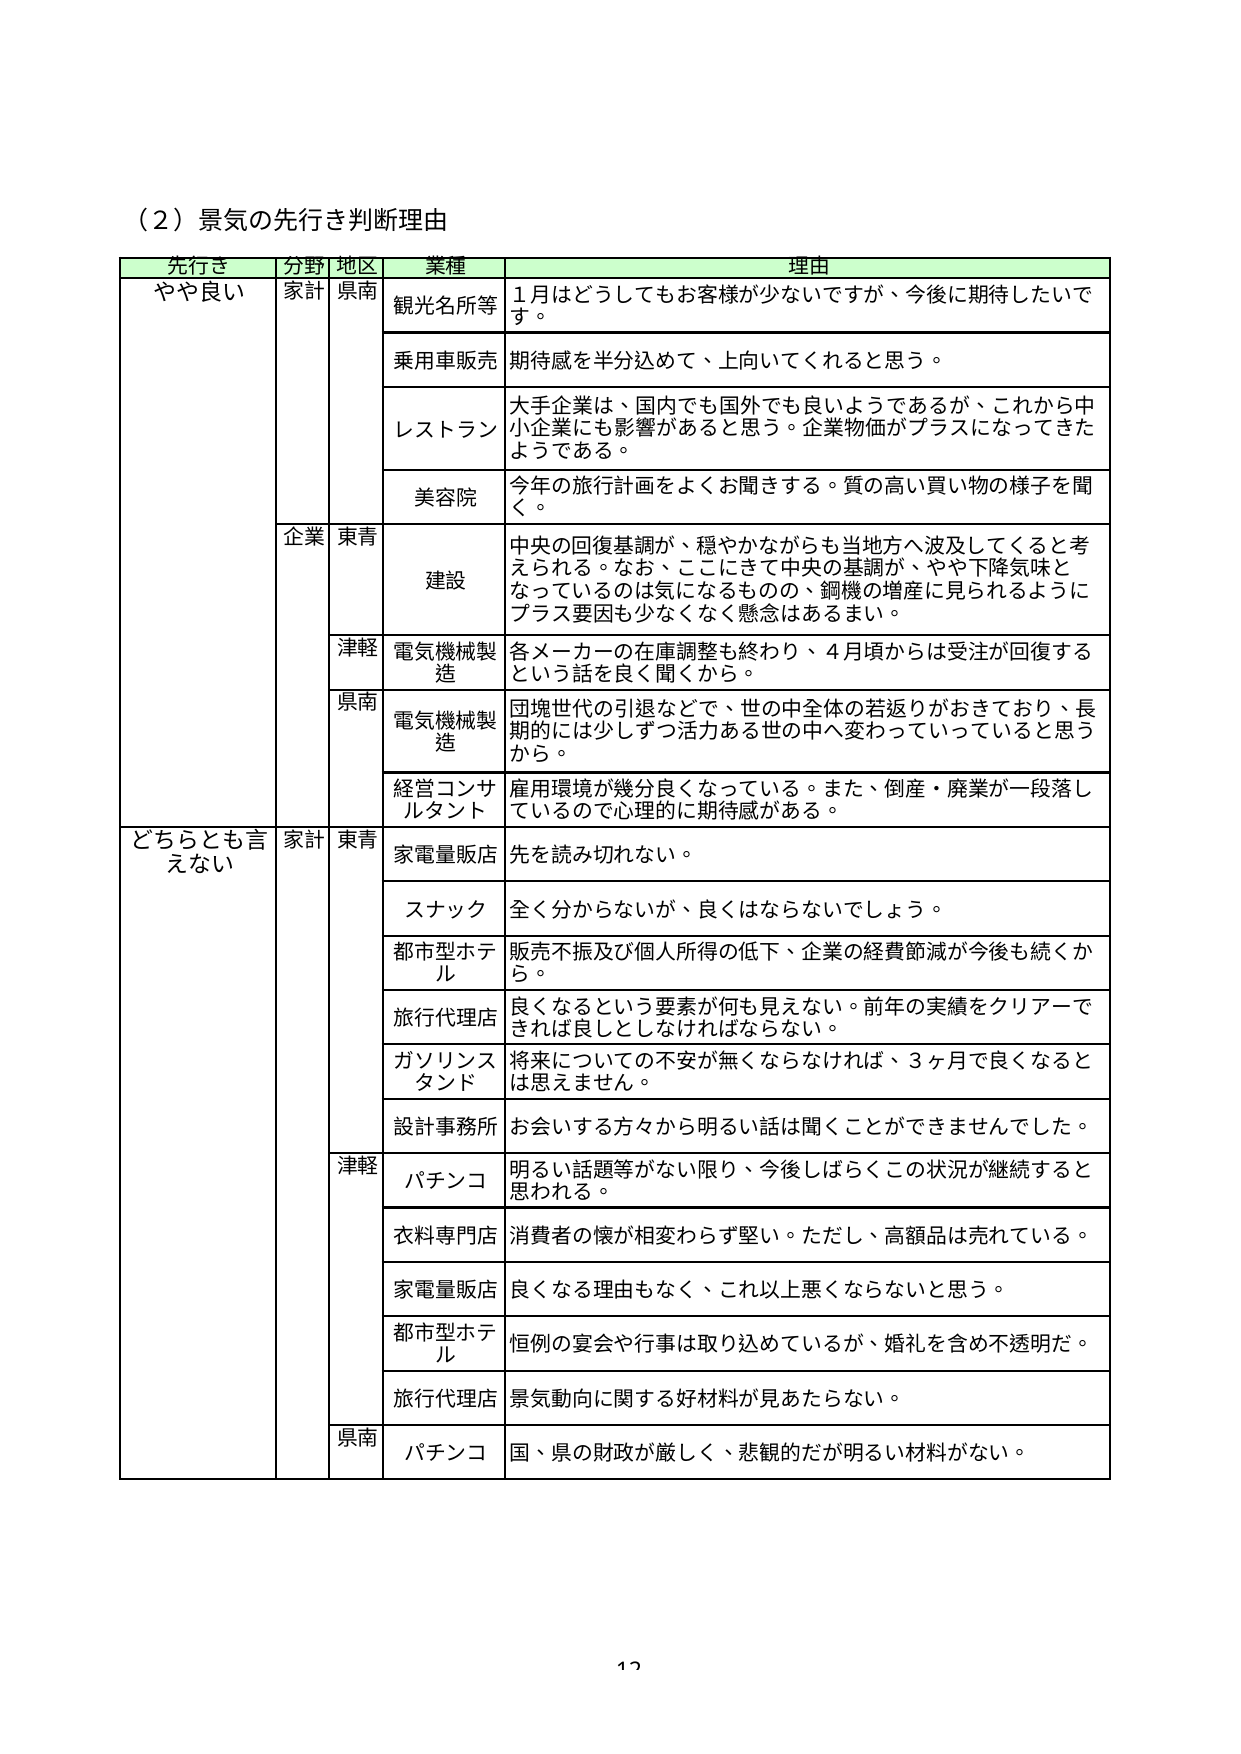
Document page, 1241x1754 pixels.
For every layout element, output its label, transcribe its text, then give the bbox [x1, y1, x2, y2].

table_cell 良くなる理由もなく、これ以上悪くならないと思う。 [506, 1263, 1109, 1315]
table_cell お会いする方々から明るい話は聞くことができませんでした。 [506, 1100, 1109, 1152]
table_cell パチンコ [384, 1426, 504, 1478]
table_cell 景気動向に関する好材料が見あたらない。 [506, 1372, 1109, 1424]
table_header 先行き [121, 259, 275, 277]
table_cell 期待感を半分込めて、上向いてくれると思う。 [506, 334, 1109, 386]
table_cell 美容院 [384, 471, 504, 523]
table_header 業種 [384, 259, 504, 277]
table_cell 家電量販店 [384, 828, 504, 880]
table_cell 販売不振及び個人所得の低下、企業の経費節減が今後も続くから。 [506, 937, 1109, 989]
table_header 理由 [506, 259, 1109, 277]
table_header 地区 [330, 259, 382, 277]
table_cell 家電量販店 [384, 1263, 504, 1315]
table_cell 企業 [277, 525, 328, 826]
table_cell 先を読み切れない。 [506, 828, 1109, 880]
table_cell 大手企業は、国内でも国外でも良いようであるが、これから中小企業にも影響があると思う。企業物価がプラスになってきたようである。 [506, 388, 1109, 469]
table_cell 明るい話題等がない限り、今後しばらくこの状況が継続すると思われる。 [506, 1154, 1109, 1206]
table_cell 電気機械製造 [384, 636, 504, 688]
table_cell 経営コンサルタント [384, 774, 504, 826]
table_cell 今年の旅行計画をよくお聞きする。質の高い買い物の様子を聞く。 [506, 471, 1109, 523]
table_cell 観光名所等 [384, 279, 504, 331]
table_cell どちらとも言えない [121, 828, 275, 1478]
table_cell 家計 [277, 828, 328, 1478]
table_cell 東青 [330, 828, 382, 1152]
table_cell パチンコ [384, 1154, 504, 1206]
table_cell 津軽 [330, 636, 382, 688]
table_cell 東青 [330, 525, 382, 634]
table_cell 各メーカーの在庫調整も終わり、４月頃からは受注が回復するという話を良く聞くから。 [506, 636, 1109, 688]
table_cell １月はどうしてもお客様が少ないですが、今後に期待したいです。 [506, 279, 1109, 331]
table_cell やや良い [121, 279, 275, 826]
table_cell 中央の回復基調が、穏やかながらも当地方へ波及してくると考えられる。なお、ここにきて中央の基調が、やや下降気味と なっているのは気になるものの、鋼機の増産に見られるようにプラス要因も少なくなく懸念はあるまい。 [506, 525, 1109, 634]
table_cell 将来についての不安が無くならなければ、３ヶ月で良くなるとは思えません。 [506, 1045, 1109, 1098]
table_cell 津軽 [330, 1154, 382, 1424]
table_cell スナック [384, 882, 504, 934]
table_cell ガソリンスタンド [384, 1045, 504, 1098]
table_cell 衣料専門店 [384, 1209, 504, 1261]
table_cell 電気機械製造 [384, 691, 504, 771]
table_cell 国、県の財政が厳しく、悲観的だが明るい材料がない。 [506, 1426, 1109, 1478]
table_cell 都市型ホテル [384, 937, 504, 989]
table_cell 恒例の宴会や行事は取り込めているが、婚礼を含め不透明だ。 [506, 1317, 1109, 1369]
table_cell 乗用車販売 [384, 334, 504, 386]
table_cell 設計事務所 [384, 1100, 504, 1152]
table_cell 消費者の懐が相変わらず堅い。ただし、高額品は売れている。 [506, 1209, 1109, 1261]
table_header 分野 [277, 259, 328, 277]
table_cell 旅行代理店 [384, 1372, 504, 1424]
table_cell 良くなるという要素が何も見えない。前年の実績をクリアーできれば良しとしなければならない。 [506, 991, 1109, 1043]
table_cell 県南 [330, 691, 382, 826]
table_cell 都市型ホテル [384, 1317, 504, 1369]
table_cell 雇用環境が幾分良くなっている。また、倒産・廃業が一段落しているので心理的に期待感がある。 [506, 774, 1109, 826]
table_cell 建設 [384, 525, 504, 634]
table_cell 旅行代理店 [384, 991, 504, 1043]
table_cell 全く分からないが、良くはならないでしょう。 [506, 882, 1109, 934]
table_cell 家計 [277, 279, 328, 523]
table_cell 団塊世代の引退などで、世の中全体の若返りがおきており、長期的には少しずつ活力ある世の中へ変わっていっていると思うから。 [506, 691, 1109, 771]
table_cell 県南 [330, 279, 382, 523]
text （２）景気の先行き判断理由 [124, 202, 1136, 236]
table_cell レストラン [384, 388, 504, 469]
table_cell 県南 [330, 1426, 382, 1478]
